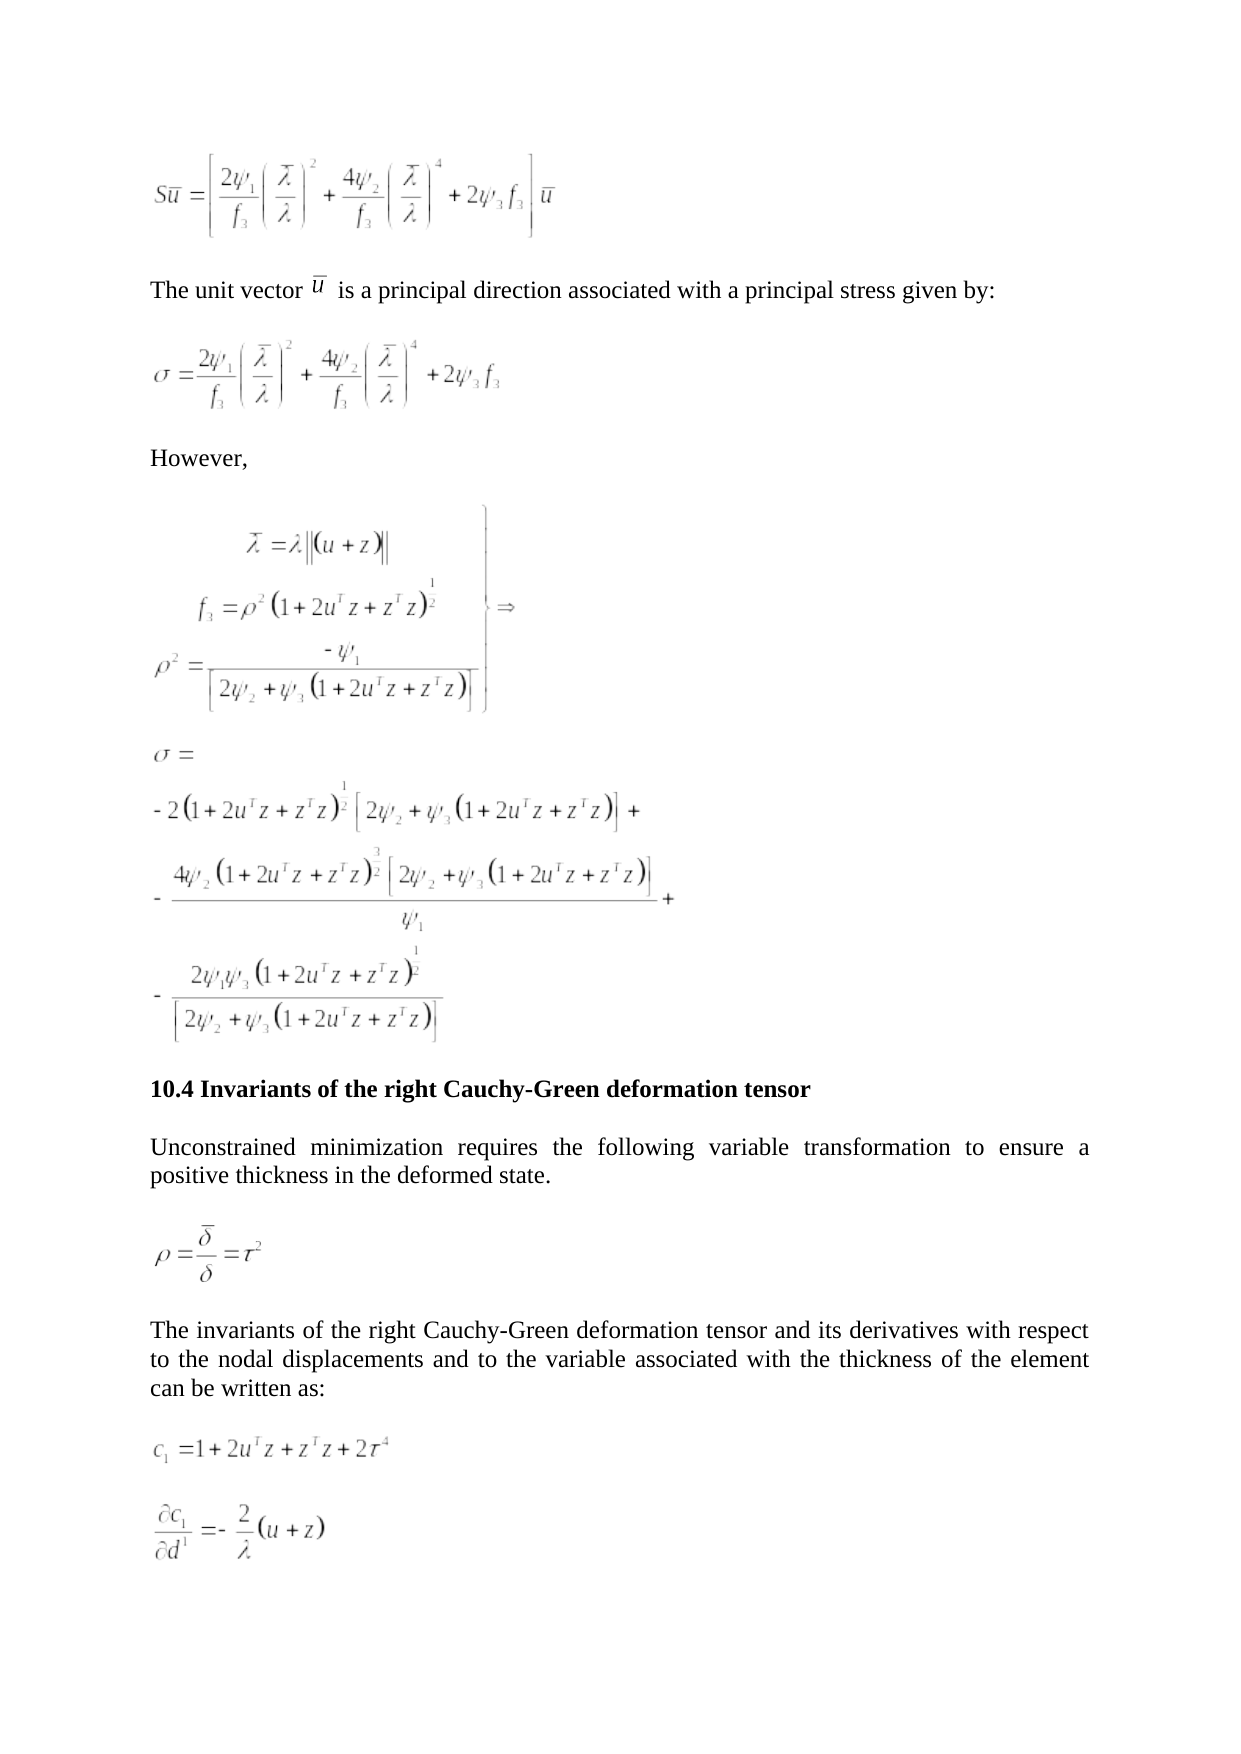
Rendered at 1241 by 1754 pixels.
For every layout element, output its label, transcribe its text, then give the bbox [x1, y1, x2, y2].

text The unit vector is a principal direction associated with a principal stress given by: [150, 271, 1090, 304]
text 10.4 Invariants of the right Cauchy-Green deformation tensor [150, 1074, 1090, 1103]
text Unconstrained minimization requires the following variable transformation to ensure a positive thickness in the deformed state. [150, 1132, 1090, 1189]
text The invariants of the right Cauchy-Green deformation tensor and its derivatives with respect to the nodal displacements and to the variable associated with the thickness of the element can be written as: [150, 1316, 1090, 1402]
text However, [150, 443, 1090, 471]
